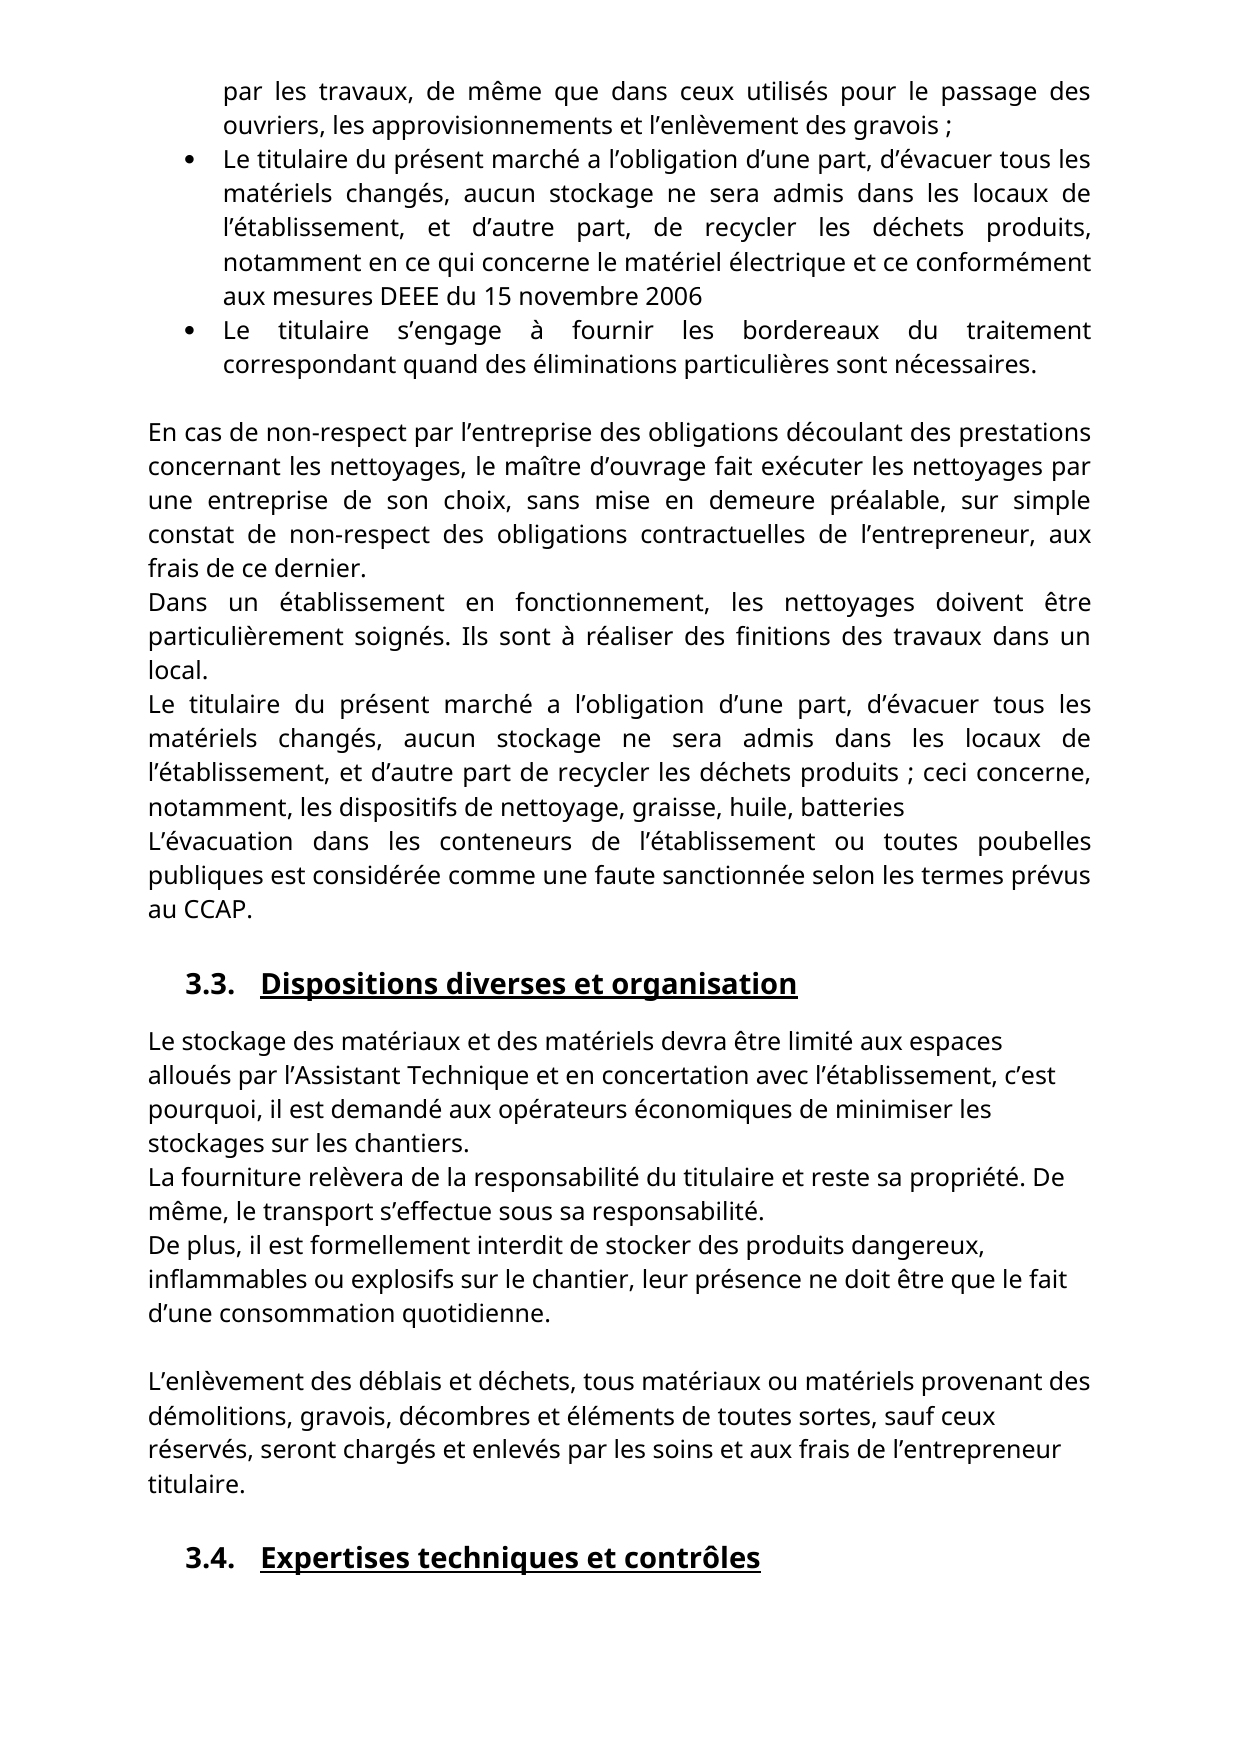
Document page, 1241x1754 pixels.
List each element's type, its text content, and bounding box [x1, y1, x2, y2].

subtitle Expertises techniques et contrôles [185, 1538, 1092, 1577]
text Dans un établissement en fonctionnement, les nettoyages doivent être particulièrement soignés. Ils sont à réaliser des finitions des travaux dans un local. [148, 585, 1092, 687]
subtitle Dispositions diverses et organisation [185, 963, 1092, 1003]
text La fourniture relèvera de la responsabilité du titulaire et reste sa propriété. De même, le transport s’effectue sous sa responsabilité. [148, 1160, 1092, 1228]
text L’évacuation dans les conteneurs de l’établissement ou toutes poubelles publiques est considérée comme une faute sanctionnée selon les termes prévus au CCAP. [148, 823, 1092, 925]
text De plus, il est formellement interdit de stocker des produits dangereux, inflammables ou explosifs sur le chantier, leur présence ne doit être que le fait d’une consommation quotidienne. [148, 1228, 1092, 1330]
text Le stockage des matériaux et des matériels devra être limité aux espaces alloués par l’Assistant Technique et en concertation avec l’établissement, c’est pourquoi, il est demandé aux opérateurs économiques de minimiser les stockages sur les chantiers. [148, 1023, 1092, 1160]
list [185, 74, 1092, 142]
text En cas de non-respect par l’entreprise des obligations découlant des prestations concernant les nettoyages, le maître d’ouvrage fait exécuter les nettoyages par une entreprise de son choix, sans mise en demeure préalable, sur simple constat de non-respect des obligations contractuelles de l’entrepreneur, aux frais de ce dernier. [148, 414, 1092, 585]
text L’enlèvement des déblais et déchets, tous matériaux ou matériels provenant des démolitions, gravois, décombres et éléments de toutes sortes, sauf ceux réservés, seront chargés et enlevés par les soins et aux frais de l’entrepreneur titulaire. [148, 1364, 1092, 1500]
list Le titulaire du présent marché a l’obligation d’une part, d’évacuer tous les matériels changés, aucun stockage ne sera admis dans les locaux de l’établissement, et d’autre part, de recycler les déchets produits, notamment en ce qui concerne le matériel électrique et ce conformément aux mesures DEEE du 15 novembre 2006 [185, 142, 1092, 312]
text Le titulaire du présent marché a l’obligation d’une part, d’évacuer tous les matériels changés, aucun stockage ne sera admis dans les locaux de l’établissement, et d’autre part de recycler les déchets produits ; ceci concerne, notamment, les dispositifs de nettoyage, graisse, huile, batteries [148, 687, 1092, 823]
list Le titulaire s’engage à fournir les bordereaux du traitement correspondant quand des éliminations particulières sont nécessaires. [185, 312, 1092, 380]
